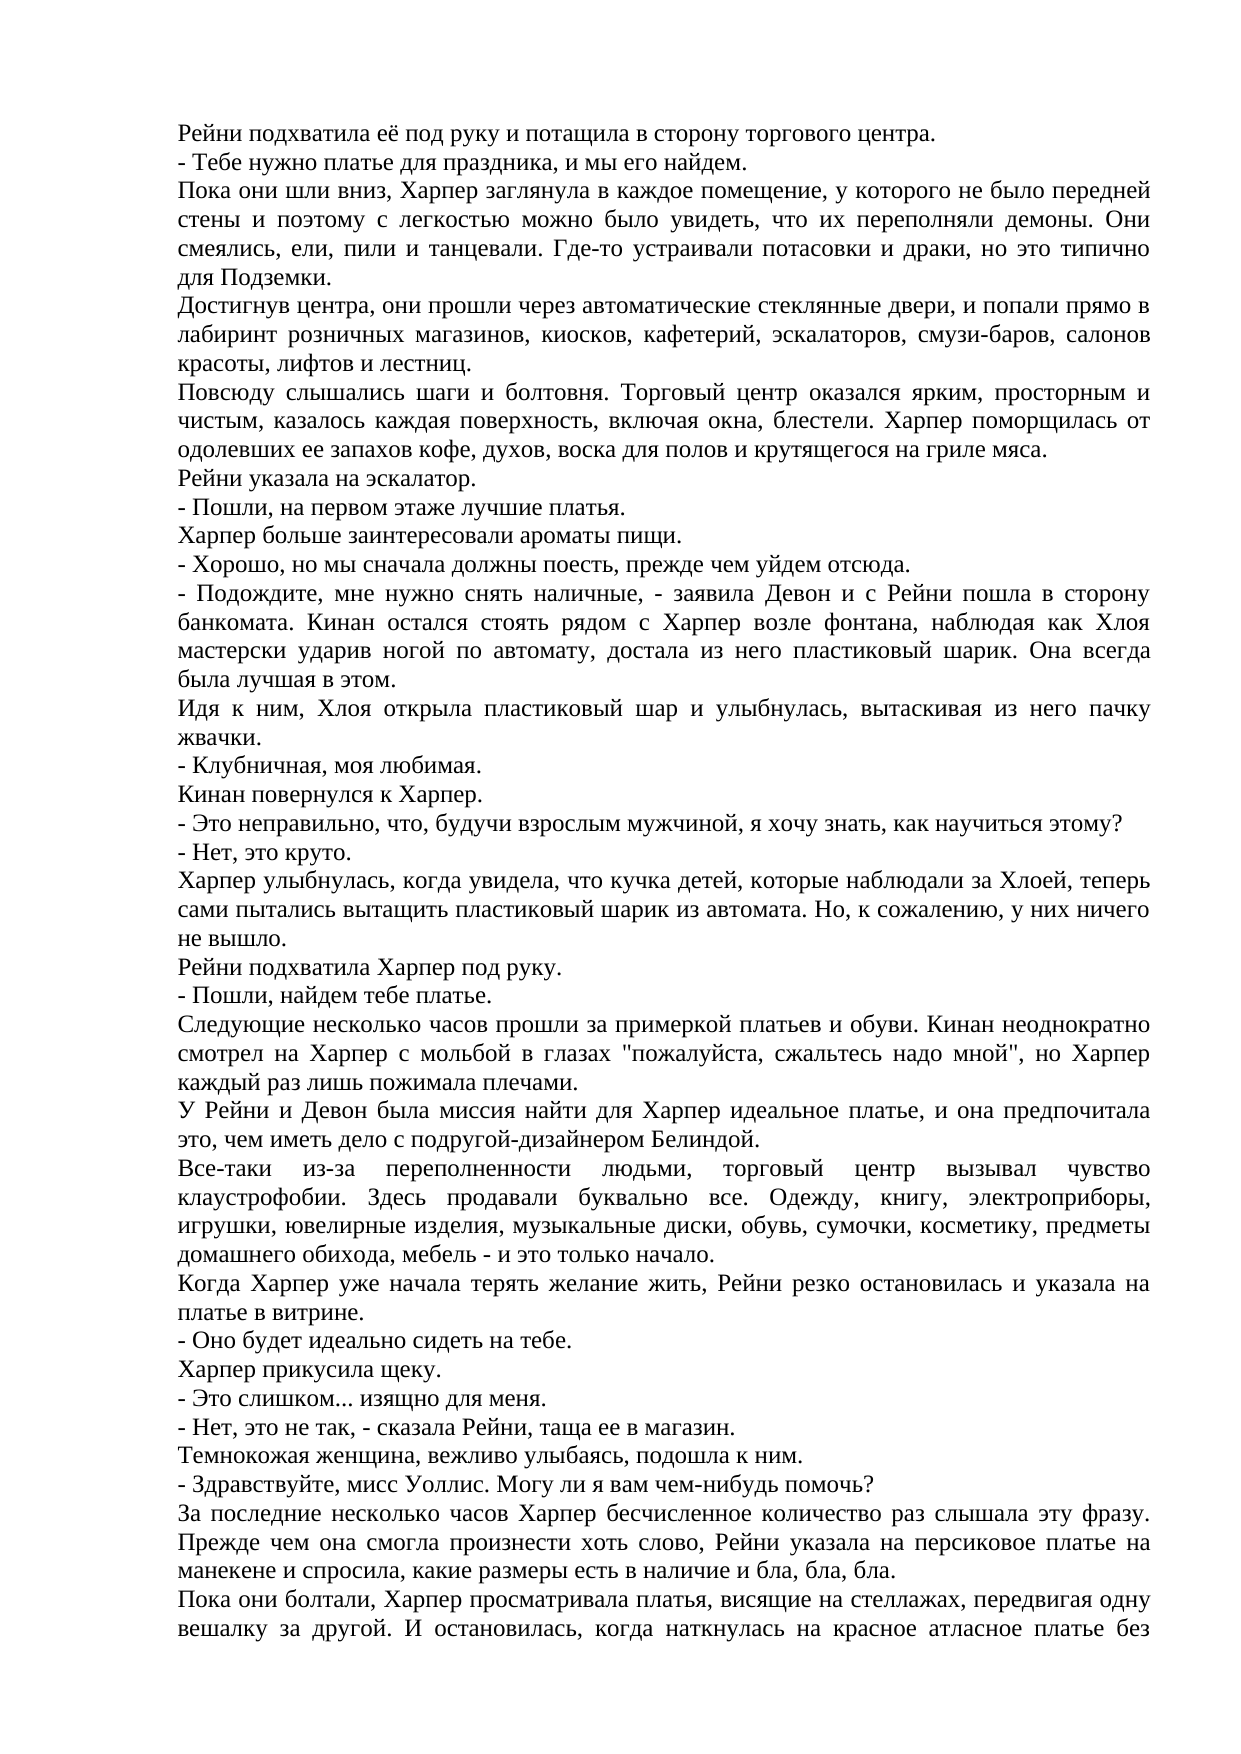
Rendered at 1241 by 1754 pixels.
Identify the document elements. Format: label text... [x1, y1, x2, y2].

text Идя к ним, Хлоя открыла пластиковый шар и улыбнулась, вытаскивая из него пачку жвачки. - Клубничная, моя любимая. [177, 693, 1152, 779]
text Достигнув центра, они прошли через автоматические стеклянные двери, и попали прямо в лабиринт розничных магазинов, киосков, кафетерий, эскалаторов, смузи-баров, салонов красоты, лифтов и лестниц. [177, 291, 1152, 377]
text Пока они шли вниз, Харпер заглянула в каждое помещение, у которого не было передней стены и поэтому с легкостью можно было увидеть, что их переполняли демоны. Они смеялись, ели, пили и танцевали. Где-то устраивали потасовки и драки, но это типично для Подземки. [177, 176, 1152, 291]
text - Подождите, мне нужно снять наличные, - заявила Девон и с Рейни пошла в сторону банкомата. Кинан остался стоять рядом с Харпер возле фонтана, наблюдая как Хлоя мастерски ударив ногой по автомату, достала из него пластиковый шарик. Она всегда была лучшая в этом. [177, 578, 1152, 693]
text Повсюду слышались шаги и болтовня. Торговый центр оказался ярким, просторным и чистым, казалось каждая поверхность, включая окна, блестели. Харпер поморщилась от одолевших ее запахов кофе, духов, воска для полов и крутящегося на гриле мяса. [177, 377, 1152, 463]
text - Здравствуйте, мисс Уоллис. Могу ли я вам чем-нибудь помочь? [177, 1469, 1152, 1498]
text - Это неправильно, что, будучи взрослым мужчиной, я хочу знать, как научиться этому? [177, 808, 1152, 837]
text - Нет, это не так, - сказала Рейни, таща ее в магазин. [177, 1412, 1152, 1441]
text - Пошли, на первом этаже лучшие платья. [177, 492, 1152, 521]
text - Оно будет идеально сидеть на тебе. [177, 1326, 1152, 1354]
text Когда Харпер уже начала терять желание жить, Рейни резко остановилась и указала на платье в витрине. [177, 1268, 1152, 1326]
text Рейни подхватила Харпер под руку. [177, 952, 1152, 981]
text - Это слишком... изящно для меня. [177, 1383, 1152, 1412]
text Кинан повернулся к Харпер. [177, 779, 1152, 808]
text Рейни подхватила её под руку и потащила в сторону торгового центра. [177, 118, 1152, 147]
text Темнокожая женщина, вежливо улыбаясь, подошла к ним. [177, 1441, 1152, 1469]
text Харпер прикусила щеку. [177, 1354, 1152, 1383]
text - Тебе нужно платье для праздника, и мы его найдем. [177, 147, 1152, 176]
text У Рейни и Девон была миссия найти для Харпер идеальное платье, и она предпочитала это, чем иметь дело с подругой-дизайнером Белиндой. [177, 1096, 1152, 1153]
text - Нет, это круто. [177, 837, 1152, 866]
text - Хорошо, но мы сначала должны поесть, прежде чем уйдем отсюда. [177, 549, 1152, 578]
text Рейни указала на эскалатор. [177, 463, 1152, 492]
text Следующие несколько часов прошли за примеркой платьев и обуви. Кинан неоднократно смотрел на Харпер с мольбой в глазах "пожалуйста, сжальтесь надо мной", но Харпер каждый раз лишь пожимала плечами. [177, 1009, 1152, 1096]
text Харпер больше заинтересовали ароматы пищи. [177, 521, 1152, 549]
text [177, 1584, 1152, 1642]
text За последние несколько часов Харпер бесчисленное количество раз слышала эту фразу. Прежде чем она смогла произнести хоть слово, Рейни указала на персиковое платье на манекене и спросила, какие размеры есть в наличие и бла, бла, бла. [177, 1498, 1152, 1584]
text Харпер улыбнулась, когда увидела, что кучка детей, которые наблюдали за Хлоей, теперь сами пытались вытащить пластиковый шарик из автомата. Но, к сожалению, у них ничего не вышло. [177, 866, 1152, 952]
text - Пошли, найдем тебе платье. [177, 981, 1152, 1009]
text Все-таки из-за переполненности людьми, торговый центр вызывал чувство клаустрофобии. Здесь продавали буквально все. Одежду, книгу, электроприборы, игрушки, ювелирные изделия, музыкальные диски, обувь, сумочки, косметику, предметы домашнего обихода, мебель - и это только начало. [177, 1153, 1152, 1268]
